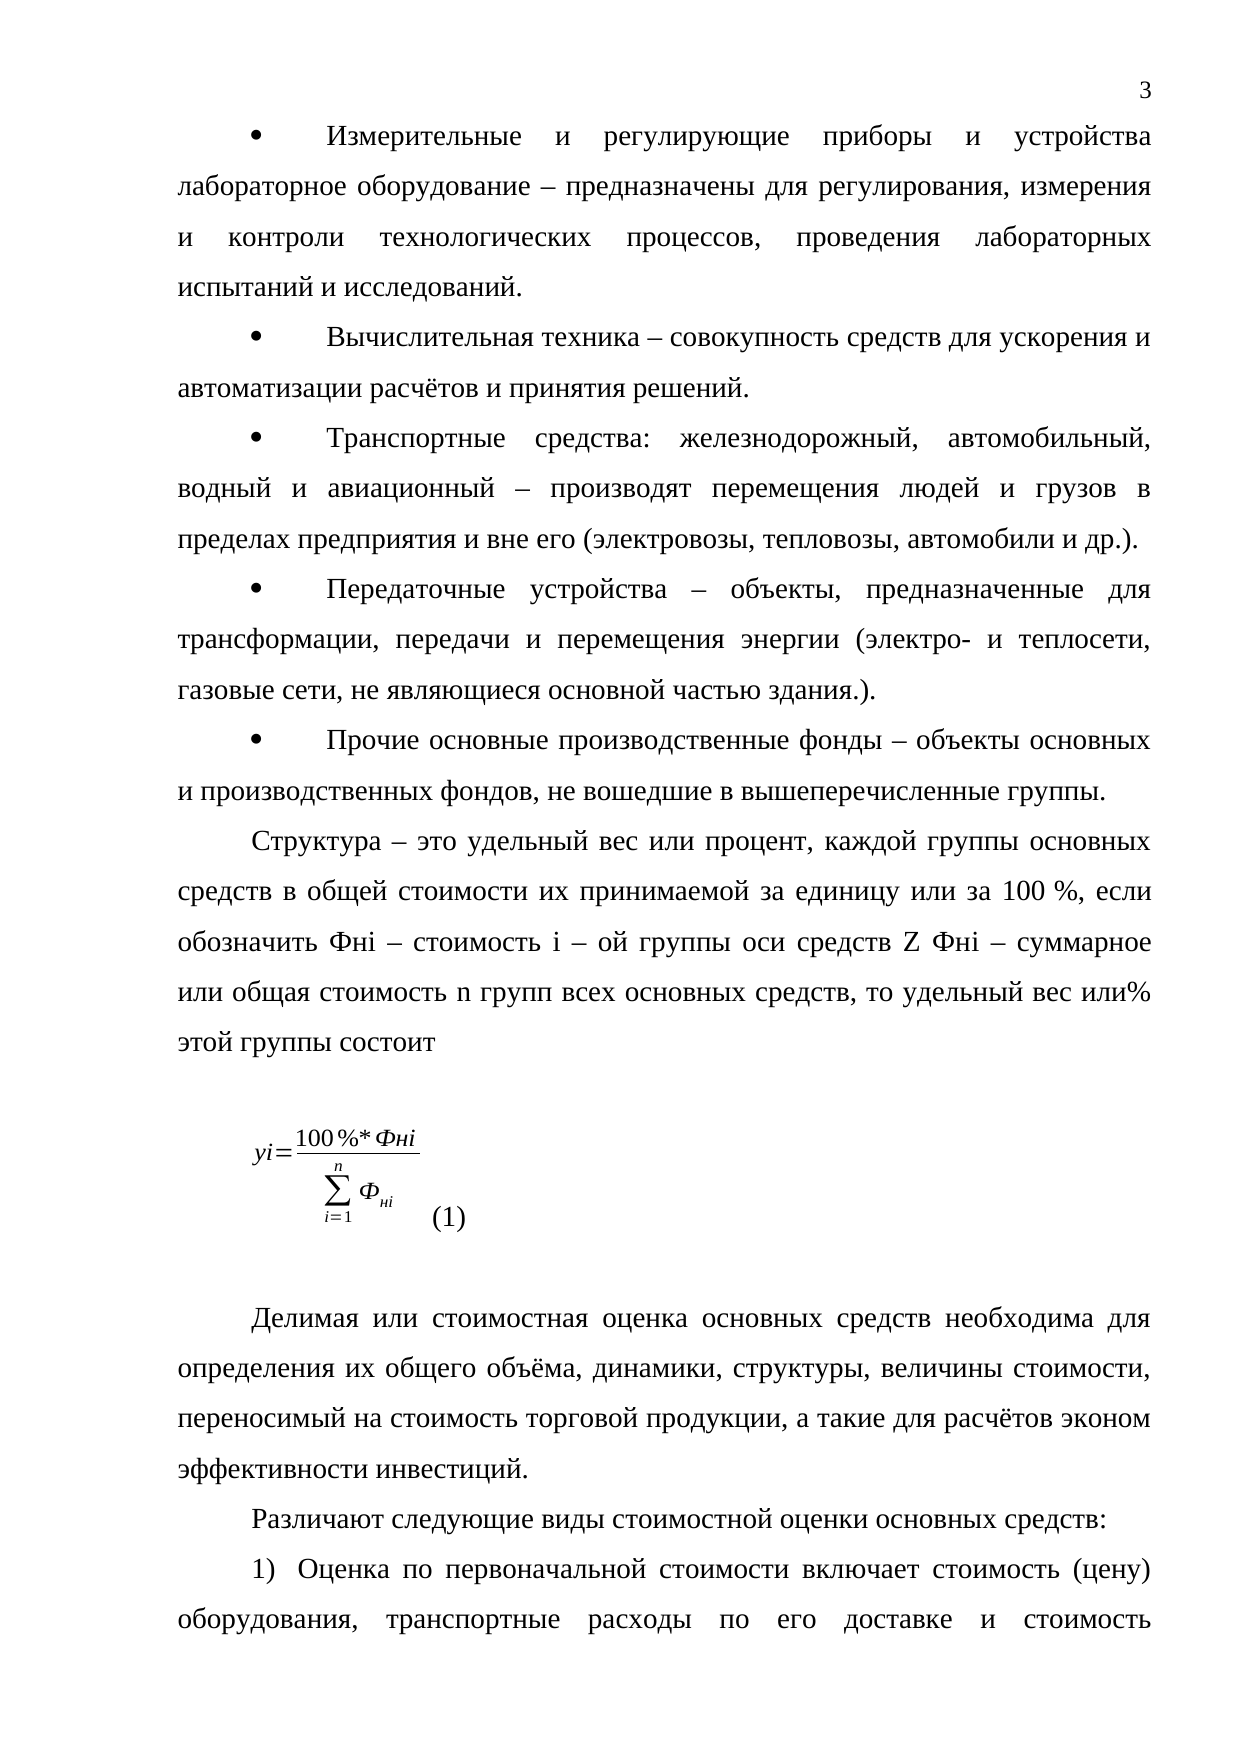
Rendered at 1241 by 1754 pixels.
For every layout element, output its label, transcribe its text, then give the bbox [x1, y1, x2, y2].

text Делимая или стоимостная оценка основных средств необходима для определения их общего объёма, динамики, структуры, величины стоимости, переносимый на стоимость торговой продукции, а такие для расчётов эконом эффективности инвестиций. [177, 1300, 1152, 1484]
list Передаточные устройства – объекты, предназначенные для трансформации, передачи и перемещения энергии (электро- и теплосети, газовые сети, не являющиеся основной частью здания.). [177, 571, 1152, 706]
list Прочие основные производственные фонды – объекты основных и производственных фондов, не вошедшие в вышеперечисленные группы. [177, 722, 1152, 806]
text Структура – это удельный вес или процент, каждой группы основных средств в общей стоимости их принимаемой за единицу или за 100 %, если обозначить Фнi – стоимость i – ой группы оси средств Z Фнi – суммарное или общая стоимость n групп всех основных средств, то удельный вес или% этой группы состоит [177, 823, 1152, 1058]
list Транспортные средства: железнодорожный, автомобильный, водный и авиационный – производят перемещения людей и грузов в пределах предприятия и вне его (электровозы, тепловозы, автомобили и др.). [177, 420, 1152, 554]
list Измерительные и регулирующие приборы и устройства лабораторное оборудование – предназначены для регулирования, измерения и контроли технологических процессов, проведения лабораторных испытаний и исследований. [177, 118, 1152, 303]
text (1) [177, 1125, 1152, 1233]
list Вычислительная техника – совокупность средств для ускорения и автоматизации расчётов и принятия решений. [177, 319, 1152, 403]
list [177, 1551, 1152, 1635]
text Различают следующие виды стоимостной оценки основных средств: [177, 1501, 1152, 1534]
